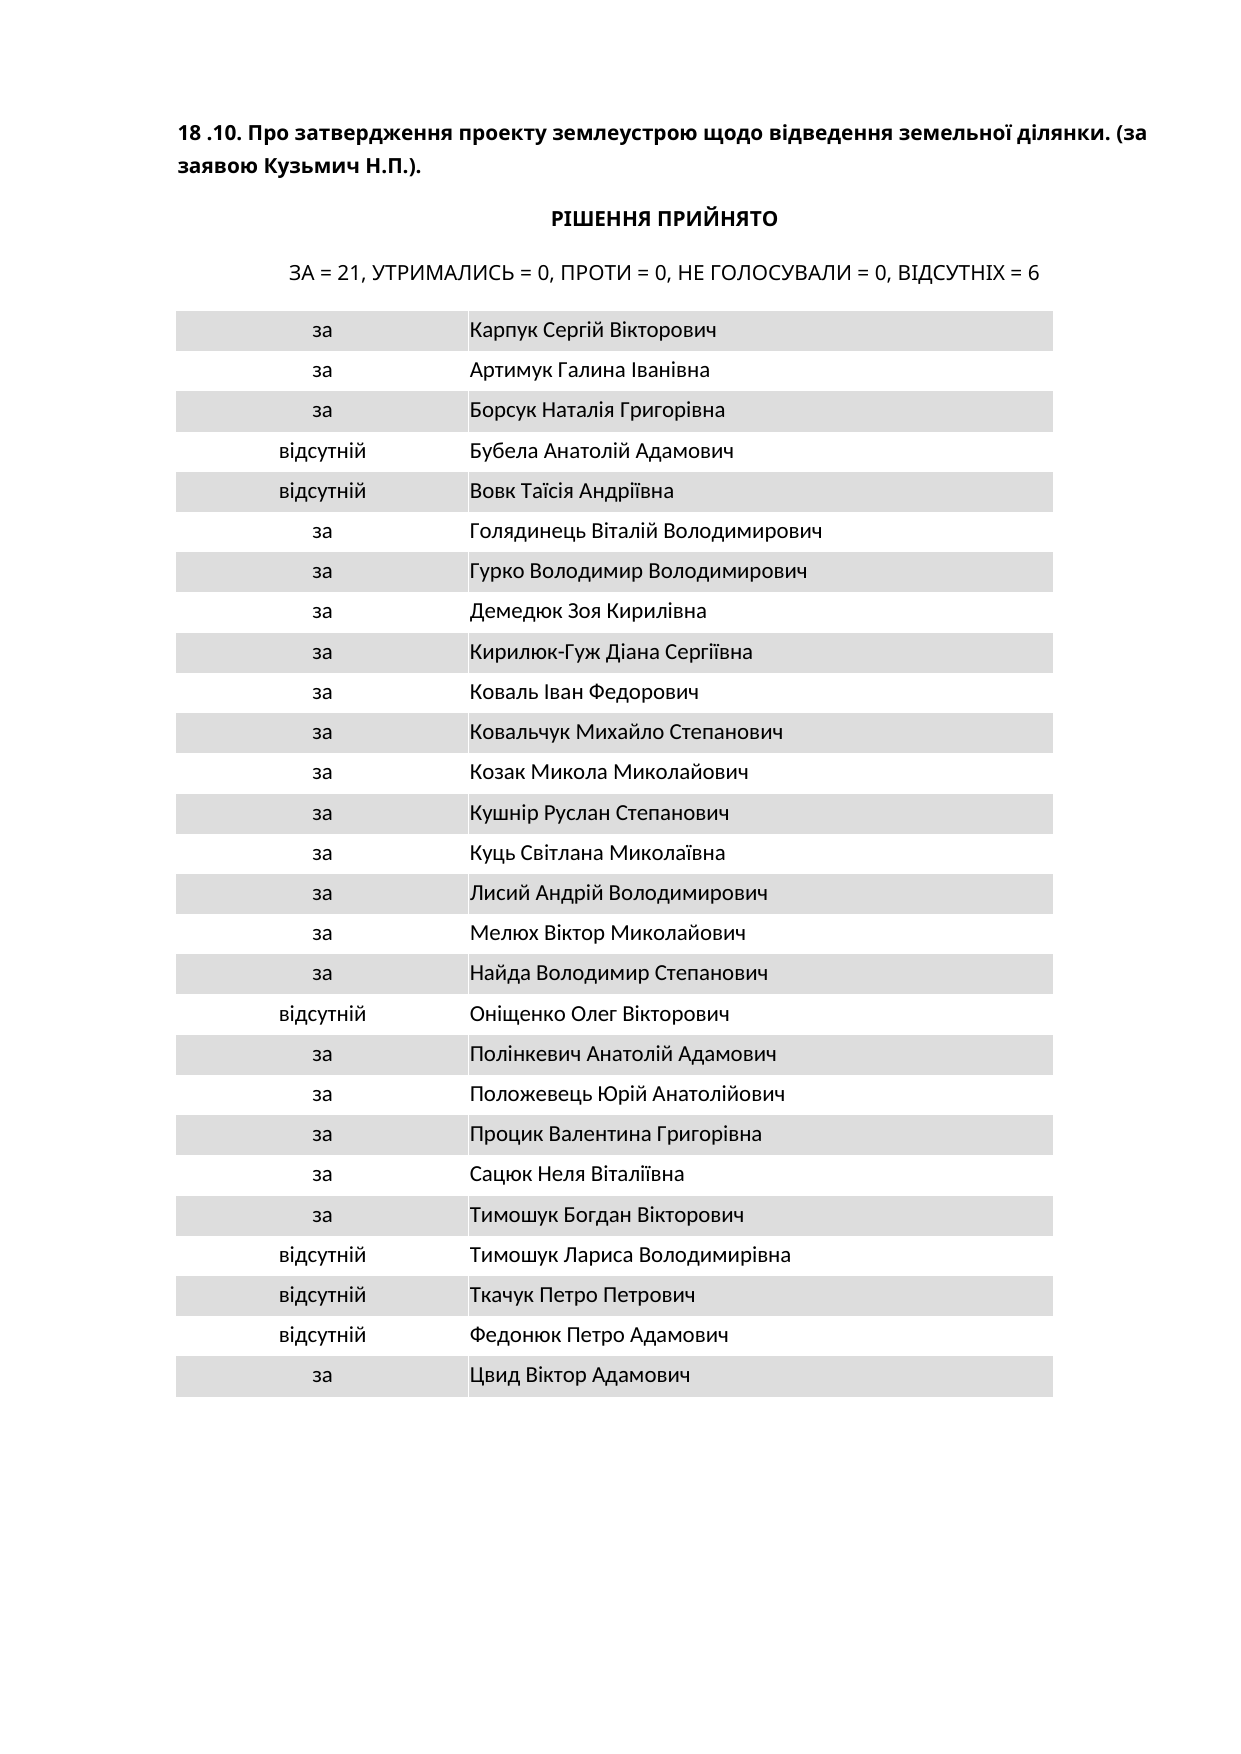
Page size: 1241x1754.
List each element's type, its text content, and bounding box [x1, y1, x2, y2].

table_cell за [176, 954, 468, 994]
table_cell Цвид Віктор Адамович [469, 1356, 1053, 1397]
table_cell відсутній [176, 1236, 468, 1276]
table_cell за [176, 351, 468, 391]
table_cell за [176, 1356, 468, 1397]
table_cell Мелюх Віктор Миколайович [469, 914, 1053, 954]
table_cell Ковальчук Михайло Степанович [469, 713, 1053, 753]
table_cell Коваль Іван Федорович [469, 673, 1053, 713]
table_cell за [176, 794, 468, 834]
table_cell за [176, 593, 468, 633]
table_cell за [176, 874, 468, 914]
table_cell за [176, 1196, 468, 1236]
text ЗА = 21, УТРИМАЛИСЬ = 0, ПРОТИ = 0, НЕ ГОЛОСУВАЛИ = 0, ВІДСУТНІХ = 6 [177, 258, 1152, 286]
table_cell Гурко Володимир Володимирович [469, 552, 1053, 592]
table_cell Кирилюк-Гуж Діана Сергіївна [469, 633, 1053, 673]
table_cell Федонюк Петро Адамович [469, 1316, 1053, 1356]
table_cell Полінкевич Анатолій Адамович [469, 1035, 1053, 1075]
table_cell Бубела Анатолій Адамович [469, 432, 1053, 472]
table_cell Голядинець Віталій Володимирович [469, 512, 1053, 552]
table_cell за [176, 1035, 468, 1075]
table_cell за [176, 914, 468, 954]
table_cell Оніщенко Олег Вікторович [469, 995, 1053, 1035]
table_cell Демедюк Зоя Кирилівна [469, 593, 1053, 633]
table_cell за [176, 673, 468, 713]
table_cell Борсук Наталія Григорівна [469, 391, 1053, 432]
table_header Карпук Сергій Вікторович [469, 311, 1053, 351]
table_cell за [176, 633, 468, 673]
table_cell Тимошук Лариса Володимирівна [469, 1236, 1053, 1276]
table_cell Лисий Андрій Володимирович [469, 874, 1053, 914]
table_cell відсутній [176, 472, 468, 512]
table_cell за [176, 834, 468, 874]
table_cell за [176, 1075, 468, 1115]
table_cell Артимук Галина Іванівна [469, 351, 1053, 391]
table_cell за [176, 1155, 468, 1196]
table_cell за [176, 391, 468, 432]
table_cell Положевець Юрій Анатолійович [469, 1075, 1053, 1115]
table_cell Козак Микола Миколайович [469, 753, 1053, 793]
table_header за [176, 311, 468, 351]
table_cell за [176, 1115, 468, 1155]
text РІШЕННЯ ПРИЙНЯТО [177, 204, 1152, 233]
table_cell відсутній [176, 1316, 468, 1356]
table_cell за [176, 753, 468, 793]
table_cell за [176, 512, 468, 552]
text 18 .10. Про затвердження проекту землеустрою щодо відведення земельної ділянки. (за заявою Кузьмич Н.П.). [177, 118, 1152, 179]
table_cell Ткачук Петро Петрович [469, 1276, 1053, 1316]
table_cell Тимошук Богдан Вікторович [469, 1196, 1053, 1236]
table_cell за [176, 552, 468, 592]
table_cell за [176, 713, 468, 753]
table_cell Процик Валентина Григорівна [469, 1115, 1053, 1155]
table_cell відсутній [176, 995, 468, 1035]
table_cell Сацюк Неля Віталіївна [469, 1155, 1053, 1196]
table_cell відсутній [176, 432, 468, 472]
table_cell Кушнір Руслан Степанович [469, 794, 1053, 834]
table_cell Вовк Таїсія Андріївна [469, 472, 1053, 512]
table_cell Куць Світлана Миколаївна [469, 834, 1053, 874]
table_cell відсутній [176, 1276, 468, 1316]
table_cell Найда Володимир Степанович [469, 954, 1053, 994]
